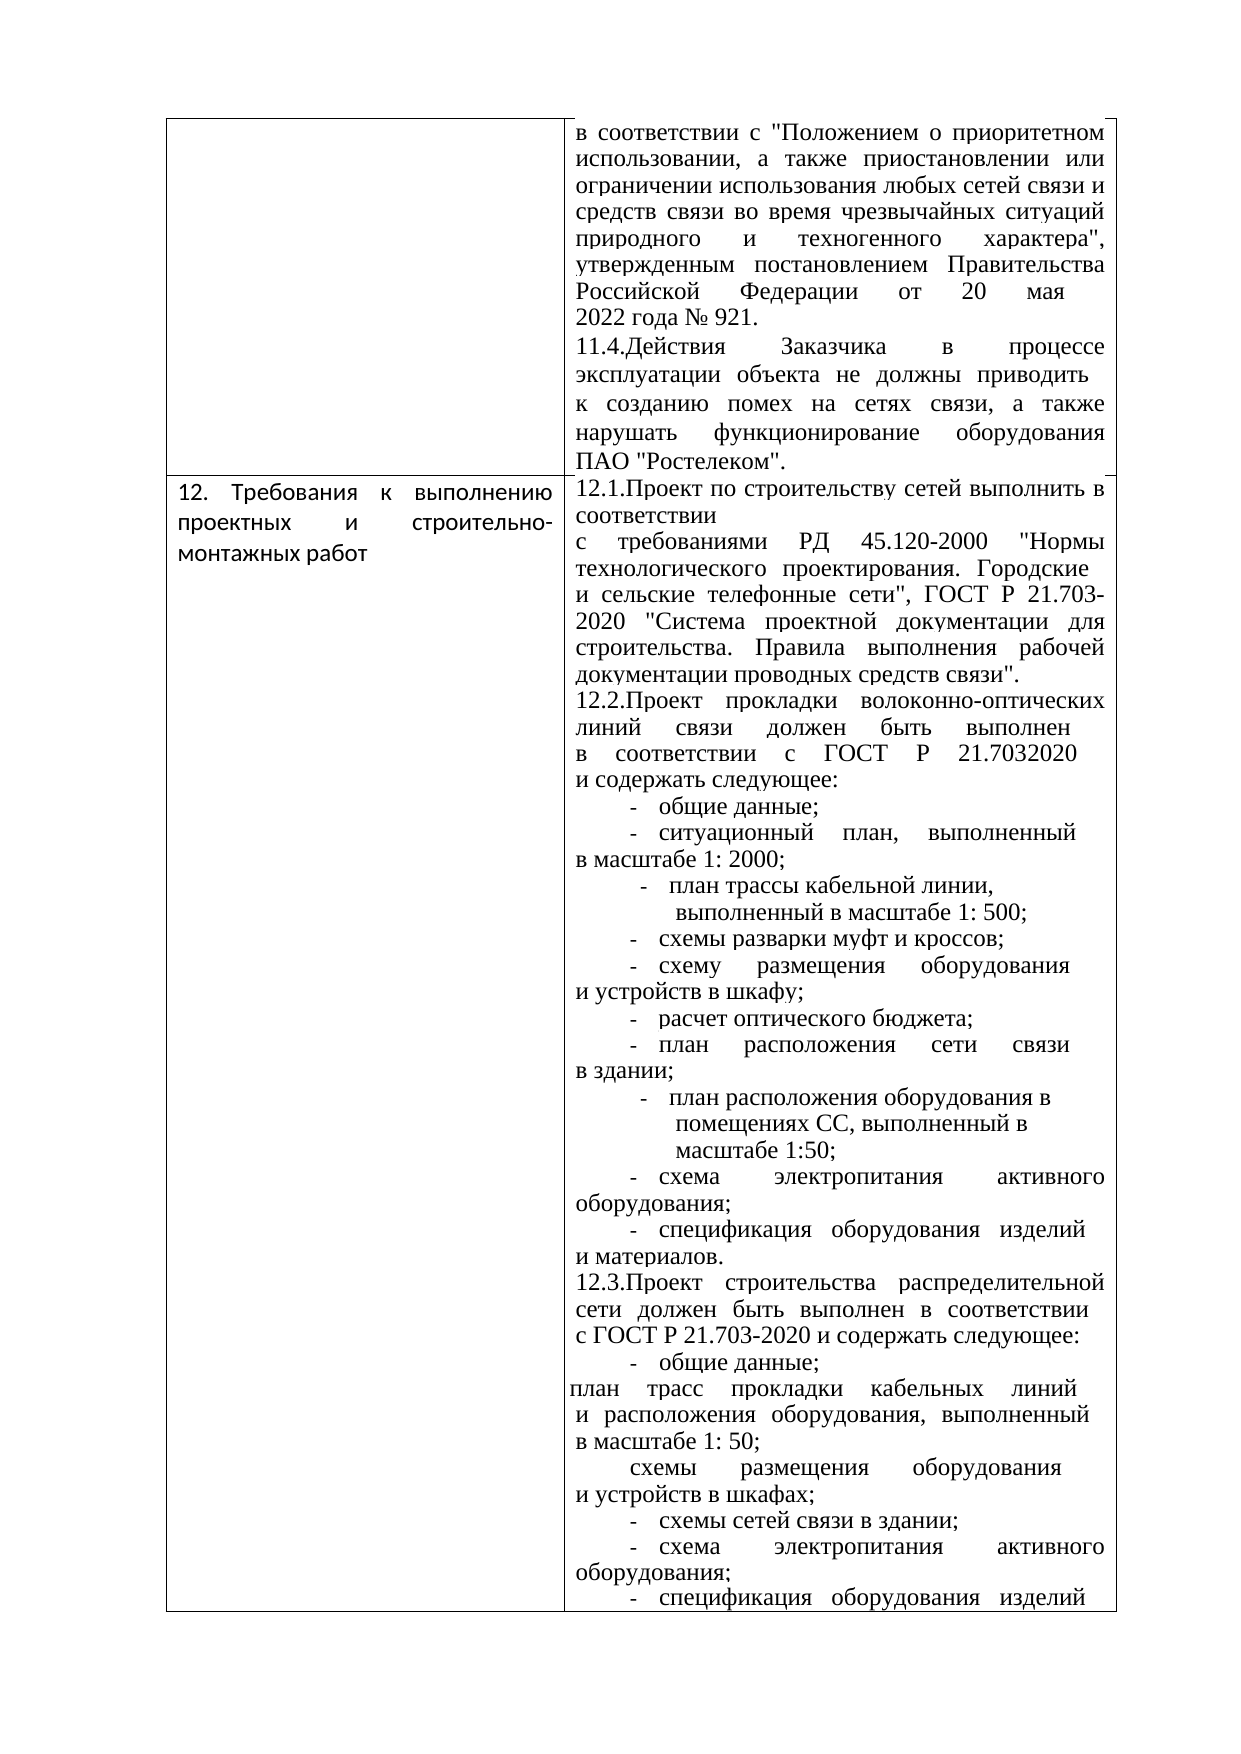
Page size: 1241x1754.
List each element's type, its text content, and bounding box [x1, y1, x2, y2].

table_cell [167, 476, 564, 1611]
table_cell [167, 119, 564, 474]
